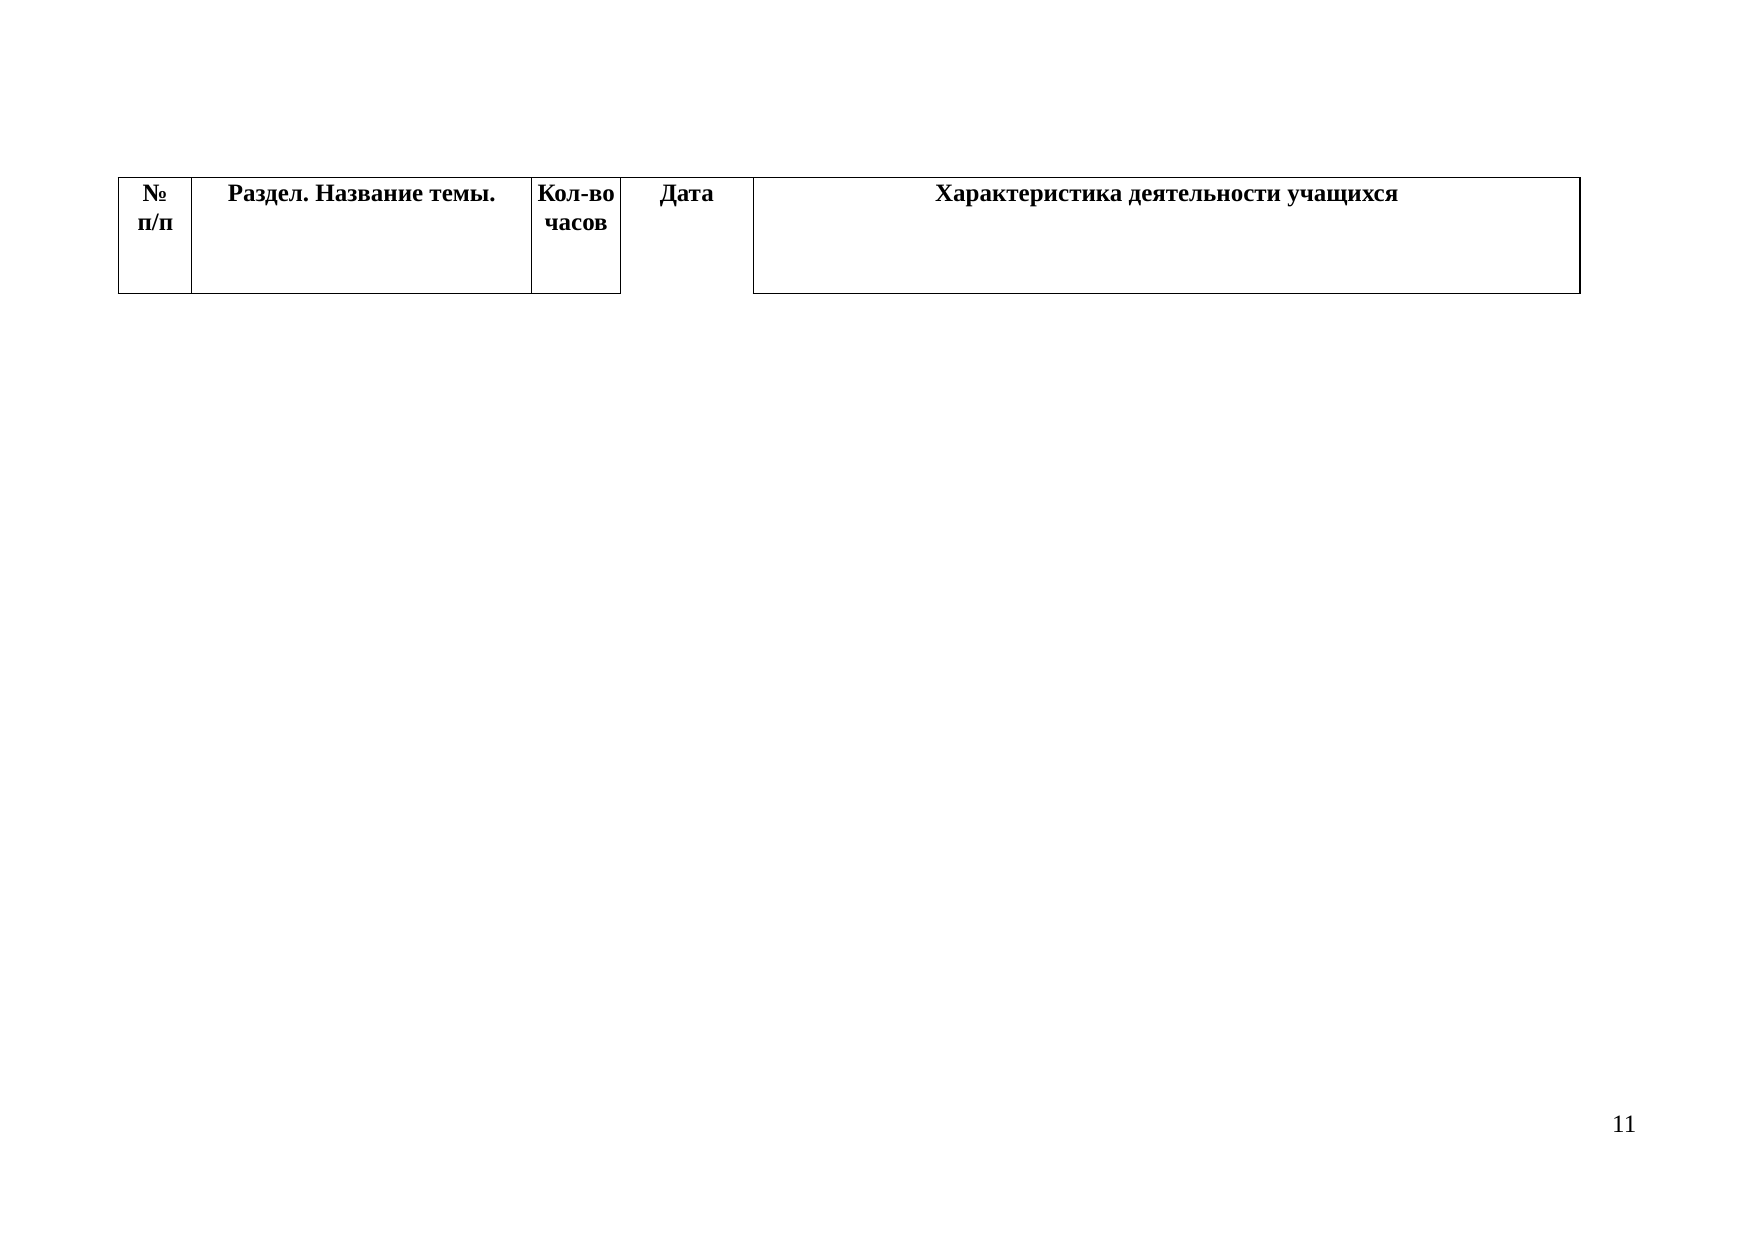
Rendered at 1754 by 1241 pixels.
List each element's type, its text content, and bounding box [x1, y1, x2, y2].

table_header Дата [621, 178, 753, 293]
table_header № п/п [119, 178, 191, 293]
table_header Раздел. Название темы. [192, 178, 531, 293]
table_header Характеристика деятельности учащихся [754, 178, 1579, 293]
table_header Кол-во часов [532, 178, 620, 293]
